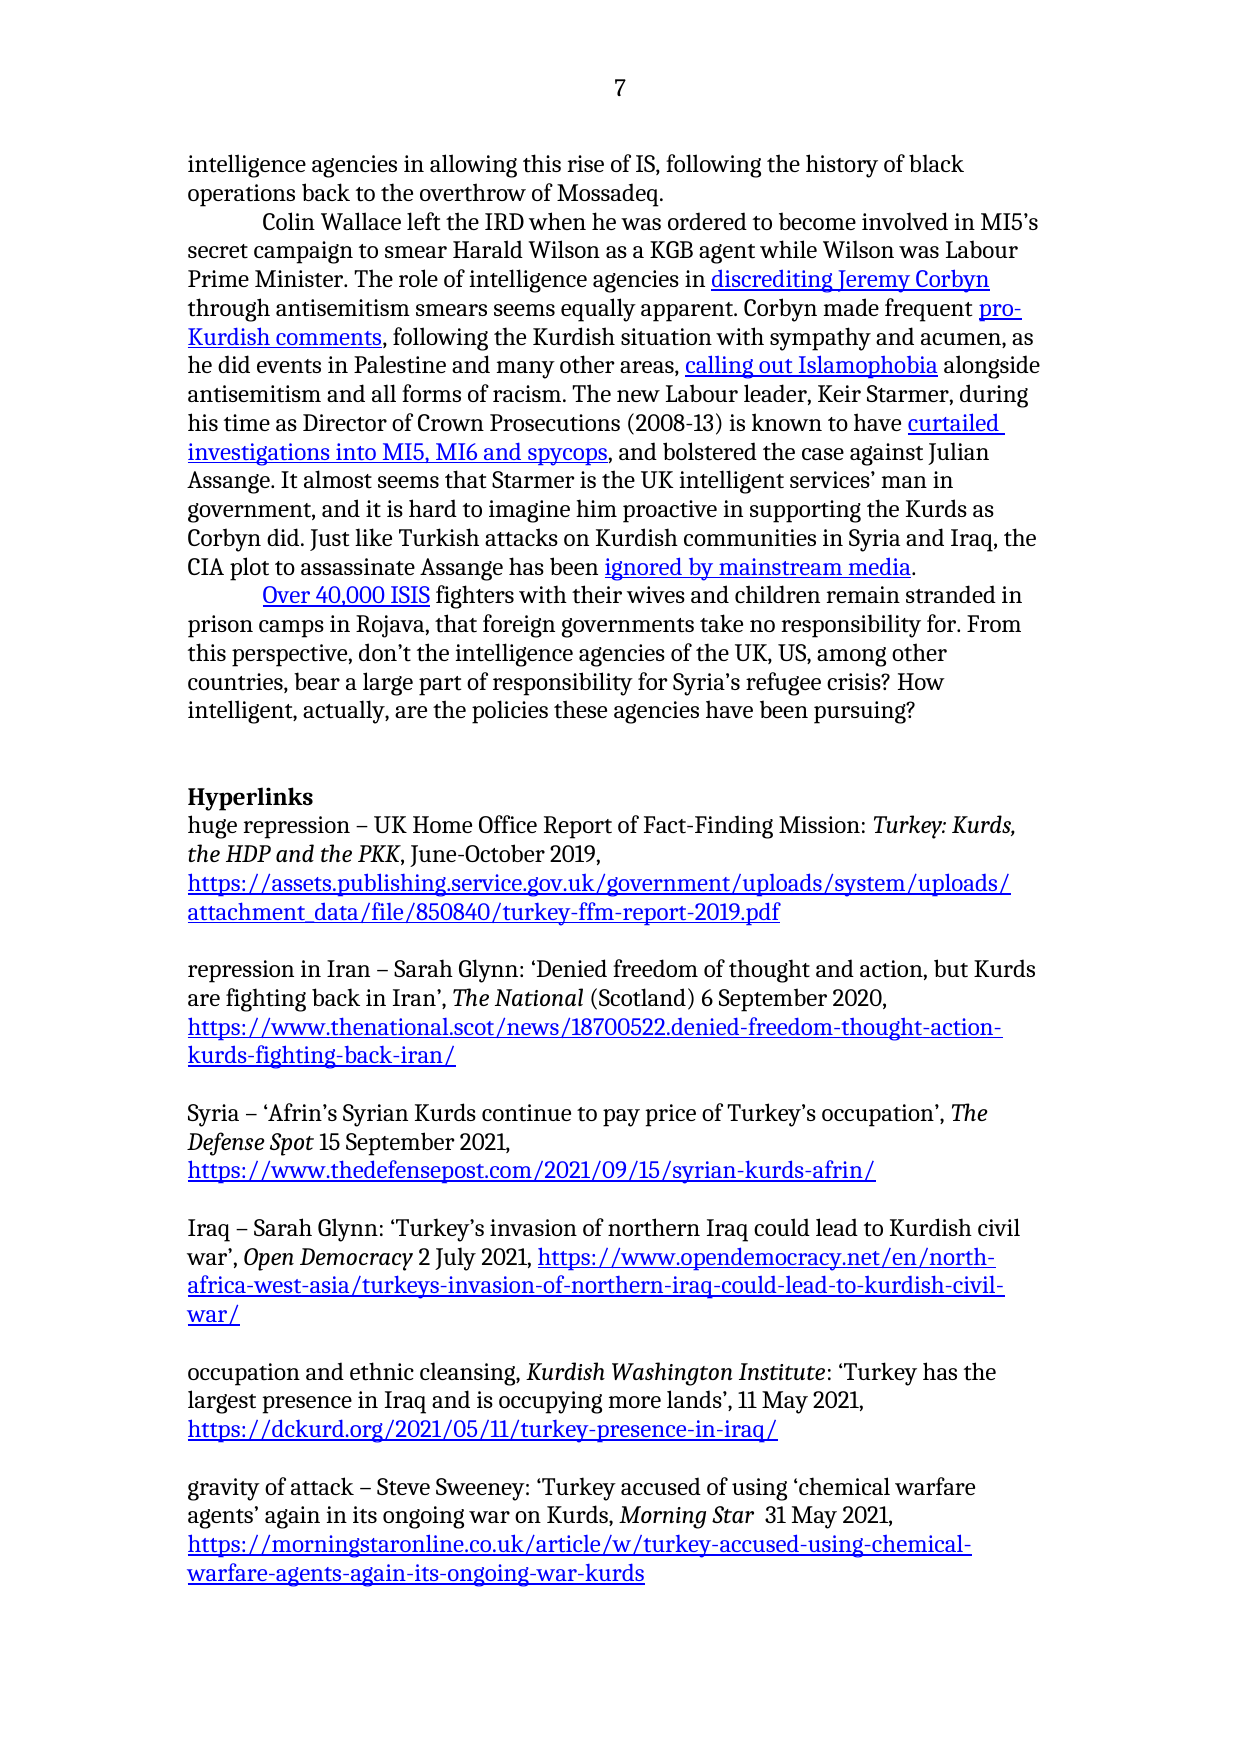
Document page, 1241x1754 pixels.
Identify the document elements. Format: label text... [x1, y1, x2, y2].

text Syria – ‘Afrin’s Syrian Kurds continue to pay price of Turkey’s occupation’, The Defense Spot 15 September 2021, https://www.thedefensepost.com/2021/09/15/syrian-kurds-afrin/ [187, 1099, 1053, 1185]
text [187, 150, 1053, 207]
text gravity of attack – Steve Sweeney: ‘Turkey accused of using ‘chemical warfare agents’ again in its ongoing war on Kurds, Morning Star 31 May 2021, https://morningstaronline.co.uk/article/w/turkey-accused-using-chemical-warfare-agents-again-its-ongoing-war-kurds [187, 1472, 1053, 1587]
text Iraq – Sarah Glynn: ‘Turkey’s invasion of northern Iraq could lead to Kurdish civil war’, Open Democracy 2 July 2021, https://www.opendemocracy.net/en/north-africa-west-asia/turkeys-invasion-of-northern-iraq-could-lead-to-kurdish-civil-war/ [187, 1214, 1053, 1329]
text repression in Iran – Sarah Glynn: ‘Denied freedom of thought and action, but Kurds are fighting back in Iran’, The National (Scotland) 6 September 2020, https://www.thenational.scot/news/18700522.denied-freedom-thought-action-kurds-fighting-back-iran/ [187, 955, 1053, 1070]
text huge repression – UK Home Office Report of Fact-Finding Mission: Turkey: Kurds, the HDP and the PKK, June-October 2019, https://assets.publishing.service.gov.uk/government/uploads/system/uploads/attachment_data/file/850840/turkey-ffm-report-2019.pdf [187, 811, 1053, 926]
text occupation and ethnic cleansing, Kurdish Washington Institute: ‘Turkey has the largest presence in Iraq and is occupying more lands’, 11 May 2021, https://dckurd.org/2021/05/11/turkey-presence-in-iraq/ [187, 1357, 1053, 1444]
text Colin Wallace left the IRD when he was ordered to become involved in MI5’s secret campaign to smear Harald Wilson as a KGB agent while Wilson was Labour Prime Minister. The role of intelligence agencies in discrediting Jeremy Corbyn through antisemitism smears seems equally apparent. Corbyn made frequent pro-Kurdish comments, following the Kurdish situation with sympathy and acumen, as he did events in Palestine and many other areas, calling out Islamophobia alongside antisemitism and all forms of racism. The new Labour leader, Keir Starmer, during his time as Director of Crown Prosecutions (2008-13) is known to have curtailed investigations into MI5, MI6 and spycops, and bolstered the case against Julian Assange. It almost seems that Starmer is the UK intelligent services’ man in government, and it is hard to imagine him proactive in supporting the Kurds as Corbyn did. Just like Turkish attacks on Kurdish communities in Syria and Iraq, the CIA plot to assassinate Assange has been ignored by mainstream media. [187, 207, 1053, 581]
text Over 40,000 ISIS fighters with their wives and children remain stranded in prison camps in Rojava, that foreign governments take no responsibility for. From this perspective, don’t the intelligence agencies of the UK, US, among other countries, bear a large part of responsibility for Syria’s refugee crisis? How intelligent, actually, are the policies these agencies have been pursuing? [187, 581, 1053, 725]
text Hyperlinks [187, 782, 1053, 811]
